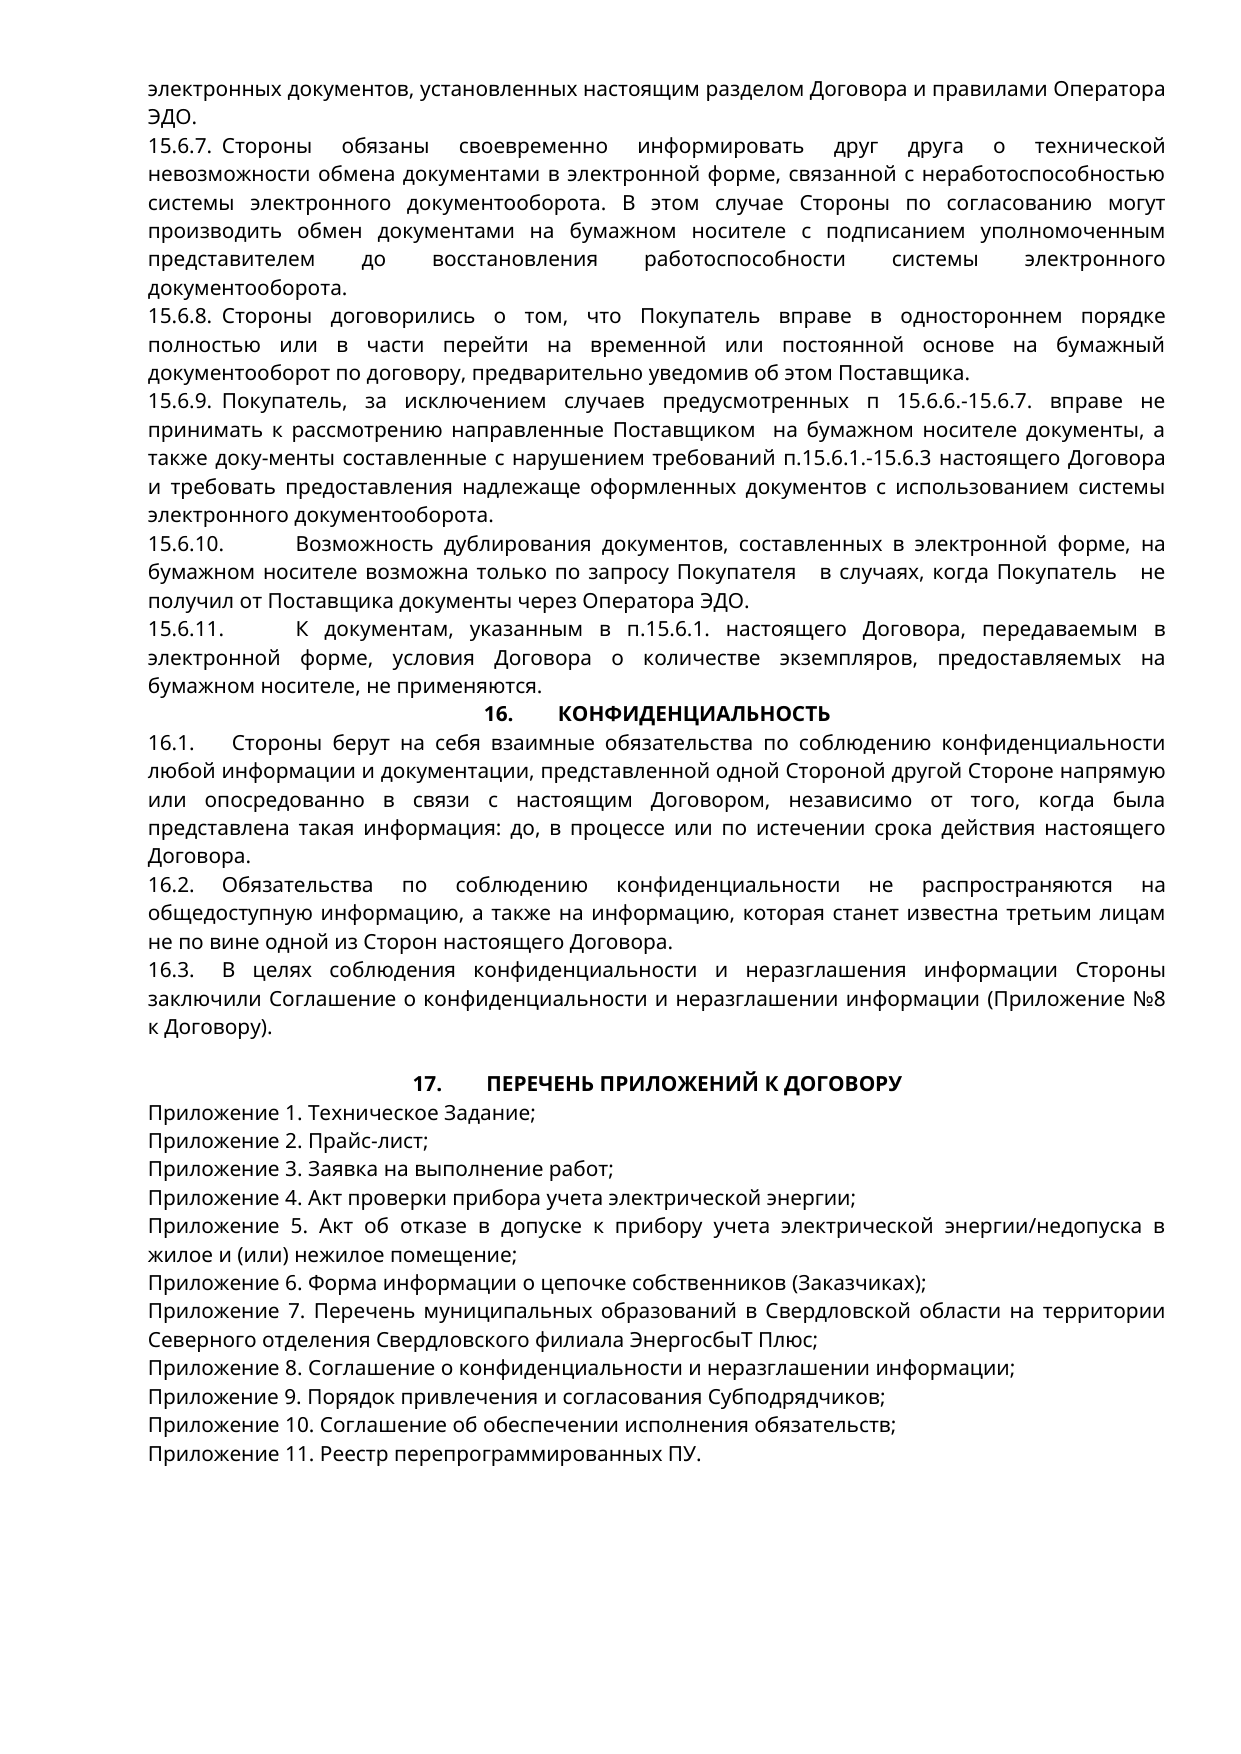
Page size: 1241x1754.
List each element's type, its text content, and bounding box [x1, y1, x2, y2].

list Покупатель, за исключением случаев предусмотренных п 15.6.6.-15.6.7. вправе не принимать к рассмотрению направленные Поставщиком на бумажном носителе документы, а также доку-менты составленные с нарушением требований п.15.6.1.-15.6.3 настоящего Договора и требовать предоставления надлежаще оформленных документов с использованием системы электронного документооборота. [148, 387, 1167, 529]
text Приложение 4. Акт проверки прибора учета электрической энергии; [148, 1183, 1167, 1211]
list Возможность дублирования документов, составленных в электронной форме, на бумажном носителе возможна только по запросу Покупателя в случаях, когда Покупатель не получил от Поставщика документы через Оператора ЭДО. [148, 529, 1167, 614]
text Приложение 1. Техническое Задание; [148, 1098, 1167, 1126]
text Приложение 10. Соглашение об обеспечении исполнения обязательств; [148, 1410, 1167, 1439]
list Стороны обязаны своевременно информировать друг друга о технической невозможности обмена документами в электронной форме, связанной с неработоспособностью системы электронного документооборота. В этом случае Стороны по согласованию могут производить обмен документами на бумажном носителе с подписанием уполномоченным представителем до восстановления работоспособности системы электронного документооборота. [148, 131, 1167, 301]
text Приложение 5. Акт об отказе в допуске к прибору учета электрической энергии/недопуска в жилое и (или) нежилое помещение; [148, 1211, 1167, 1268]
list Стороны берут на себя взаимные обязательства по соблюдению конфиденциальности любой информации и документации, представленной одной Стороной другой Стороне напрямую или опосредованно в связи с настоящим Договором, независимо от того, когда была представлена такая информация: до, в процессе или по истечении срока действия настоящего Договора. [148, 728, 1167, 870]
text Приложение 9. Порядок привлечения и согласования Субподрядчиков; [148, 1382, 1167, 1410]
text Приложение 11. Реестр перепрограммированных ПУ. [148, 1439, 1167, 1467]
list В целях соблюдения конфиденциальности и неразглашения информации Стороны заключили Соглашение о конфиденциальности и неразглашении информации (Приложение №8 к Договору). [148, 955, 1167, 1041]
subtitle ПЕРЕЧЕНЬ ПРИЛОЖЕНИЙ К ДОГОВОРУ [148, 1069, 1167, 1098]
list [148, 74, 1167, 131]
text Приложение 8. Соглашение о конфиденциальности и неразглашении информации; [148, 1353, 1167, 1382]
subtitle КОНФИДЕНЦИАЛЬНОСТЬ [148, 699, 1167, 728]
text Приложение 6. Форма информации о цепочке собственников (Заказчиках); [148, 1268, 1167, 1297]
text Приложение 3. Заявка на выполнение работ; [148, 1154, 1167, 1183]
list Обязательства по соблюдению конфиденциальности не распространяются на общедоступную информацию, а также на информацию, которая станет известна третьим лицам не по вине одной из Сторон настоящего Договора. [148, 870, 1167, 955]
list Стороны договорились о том, что Покупатель вправе в одностороннем порядке полностью или в части перейти на временной или постоянной основе на бумажный документооборот по договору, предварительно уведомив об этом Поставщика. [148, 301, 1167, 387]
list К документам, указанным в п.15.6.1. настоящего Договора, передаваемым в электронной форме, условия Договора о количестве экземпляров, предоставляемых на бумажном носителе, не применяются. [148, 614, 1167, 699]
text Приложение 2. Прайс-лист; [148, 1126, 1167, 1154]
text Приложение 7. Перечень муниципальных образований в Свердловской области на территории Северного отделения Свердловского филиала ЭнергосбыТ Плюс; [148, 1297, 1167, 1353]
